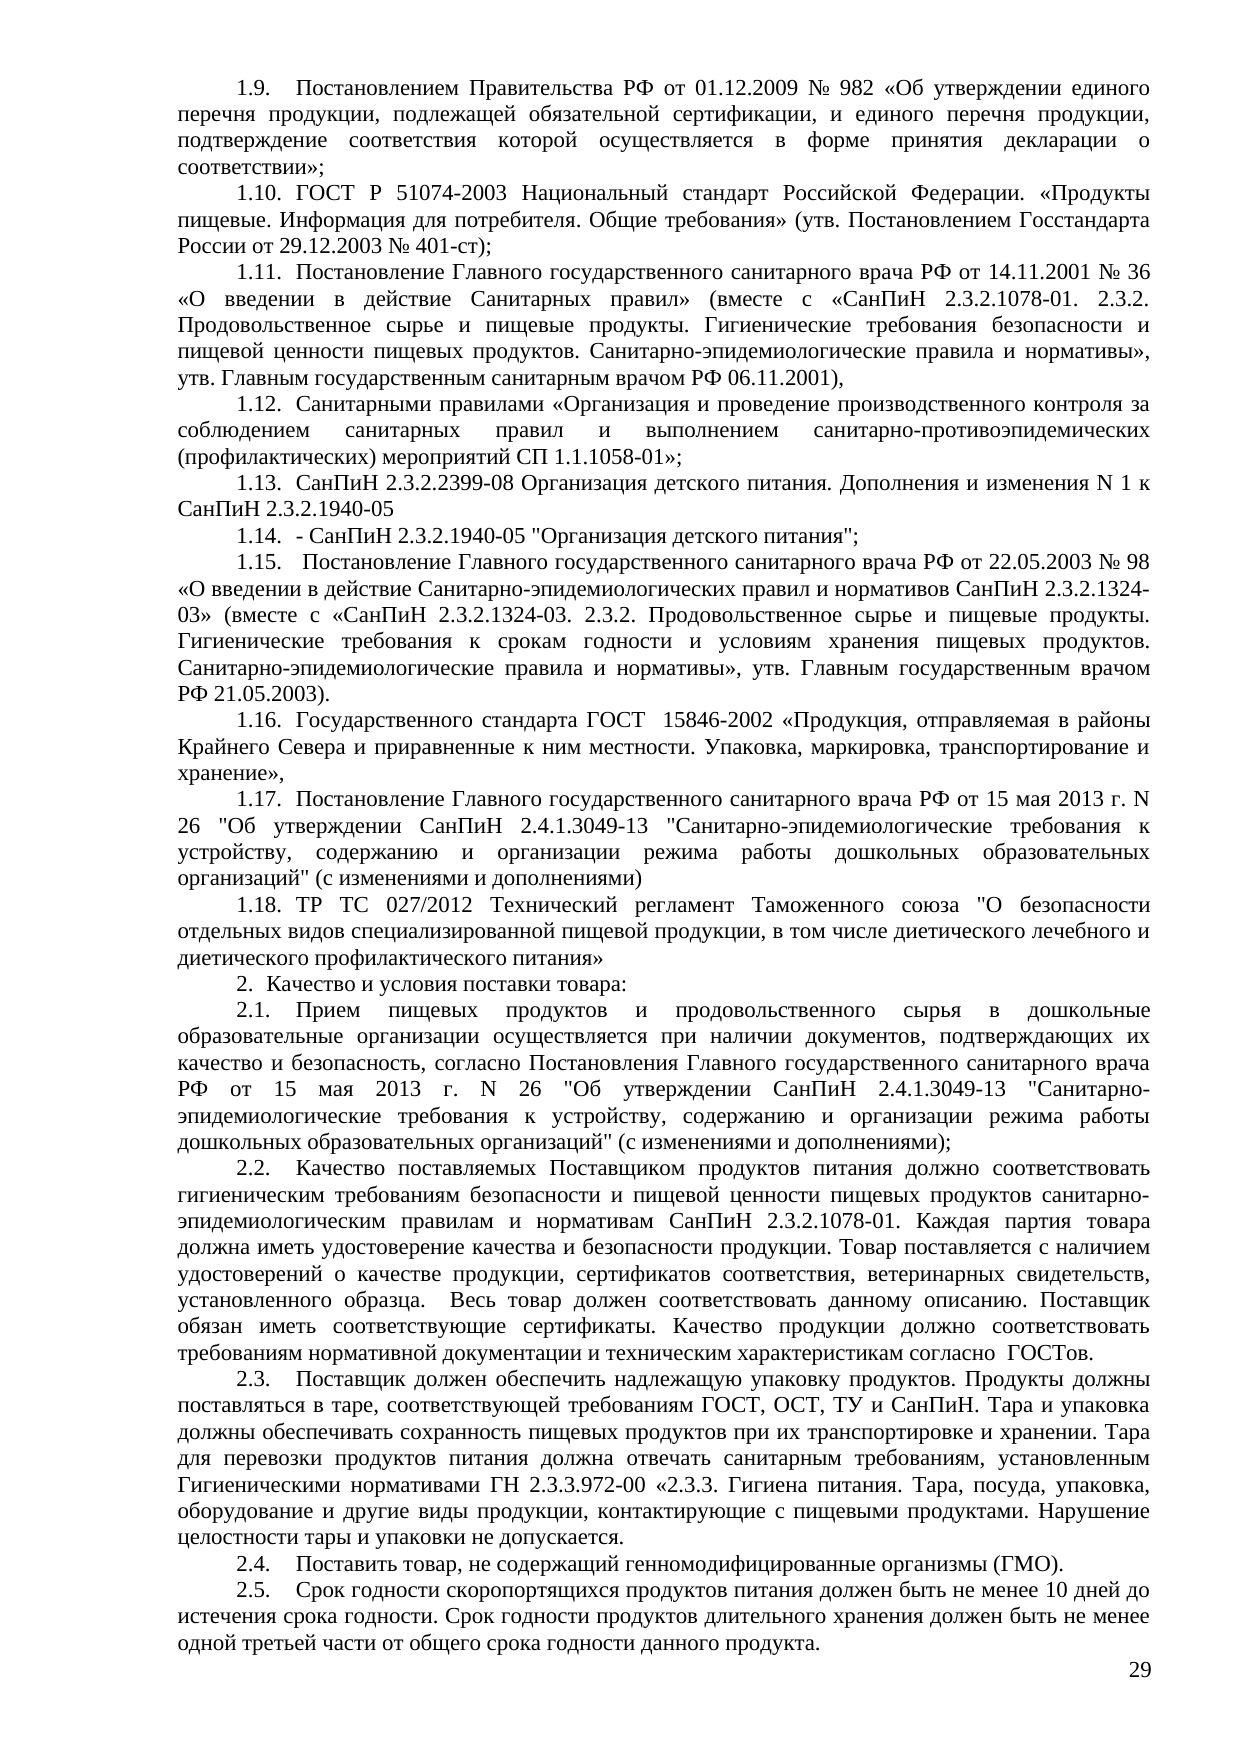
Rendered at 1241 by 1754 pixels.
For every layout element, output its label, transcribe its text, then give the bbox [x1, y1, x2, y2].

list Постановление Главного государственного санитарного врача РФ от 14.11.2001 № 36 «О введении в действие Санитарных правил» (вместе с «СанПиН 2.3.2.1078-01. 2.3.2. Продовольственное сырье и пищевые продукты. Гигиенические требования безопасности и пищевой ценности пищевых продуктов. Санитарно-эпидемиологические правила и нормативы», утв. Главным государственным санитарным врачом РФ 06.11.2001), [177, 258, 1152, 390]
list Поставщик должен обеспечить надлежащую упаковку продуктов. Продукты должны поставляться в таре, соответствующей требованиям ГОСТ, ОСТ, ТУ и СанПиН. Тара и упаковка должны обеспечивать сохранность пищевых продуктов при их транспортировке и хранении. Тара для перевозки продуктов питания должна отвечать санитарным требованиям, установленным Гигиеническими нормативами ГН 2.3.3.972-00 «2.3.3. Гигиена питания. Тара, посуда, упаковка, оборудование и другие виды продукции, контактирующие с пищевыми продуктами. Нарушение целостности тары и упаковки не допускается. [177, 1365, 1152, 1550]
list Государственного стандарта ГОСТ 15846-2002 «Продукция, отправляемая в районы Крайнего Севера и приравненные к ним местности. Упаковка, маркировка, транспортирование и хранение», [177, 706, 1152, 785]
list Прием пищевых продуктов и продовольственного сырья в дошкольные образовательные организации осуществляется при наличии документов, подтверждающих их качество и безопасность, согласно Постановления Главного государственного санитарного врача РФ от 15 мая 2013 г. N 26 "Об утверждении СанПиН 2.4.1.3049-13 "Санитарно-эпидемиологические требования к устройству, содержанию и организации режима работы дошкольных образовательных организаций" (с изменениями и дополнениями); [177, 996, 1152, 1154]
list Срок годности скоропортящихся продуктов питания должен быть не менее 10 дней до истечения срока годности. Срок годности продуктов длительного хранения должен быть не менее одной третьей части от общего срока годности данного продукта. [177, 1576, 1152, 1655]
list Поставить товар, не содержащий генномодифицированные организмы (ГМО). [177, 1550, 1152, 1576]
list Постановление Главного государственного санитарного врача РФ от 15 мая 2013 г. N 26 "Об утверждении СанПиН 2.4.1.3049-13 "Санитарно-эпидемиологические требования к устройству, содержанию и организации режима работы дошкольных образовательных организаций" (с изменениями и дополнениями) [177, 785, 1152, 891]
list - СанПиН 2.3.2.1940-05 "Организация детского питания"; [177, 522, 1152, 548]
list ГОСТ Р 51074-2003 Национальный стандарт Российской Федерации. «Продукты пищевые. Информация для потребителя. Общие требования» (утв. Постановлением Госстандарта России от 29.12.2003 № 401-ст); [177, 179, 1152, 258]
list Качество поставляемых Поставщиком продуктов питания должно соответствовать гигиеническим требованиям безопасности и пищевой ценности пищевых продуктов санитарно-эпидемиологическим правилам и нормативам СанПиН 2.3.2.1078-01. Каждая партия товара должна иметь удостоверение качества и безопасности продукции. Товар поставляется с наличием удостоверений о качестве продукции, сертификатов соответствия, ветеринарных свидетельств, установленного образца. Весь товар должен соответствовать данному описанию. Поставщик обязан иметь соответствующие сертификаты. Качество продукции должно соответствовать требованиям нормативной документации и техническим характеристикам согласно ГОСТов. [177, 1154, 1152, 1365]
list Санитарными правилами «Организация и проведение производственного контроля за соблюдением санитарных правил и выполнением санитарно-противоэпидемических (профилактических) мероприятий СП 1.1.1058-01»; [177, 390, 1152, 469]
list ТР ТС 027/2012 Технический регламент Таможенного союза "О безопасности отдельных видов специализированной пищевой продукции, в том числе диетического лечебного и диетического профилактического питания» [177, 891, 1152, 970]
list СанПиН 2.3.2.2399-08 Организация детского питания. Дополнения и изменения N 1 к СанПиН 2.3.2.1940-05 [177, 469, 1152, 522]
list Качество и условия поставки товара: [177, 970, 1152, 996]
list Постановлением Правительства РФ от 01.12.2009 № 982 «Об утверждении единого перечня продукции, подлежащей обязательной сертификации, и единого перечня продукции, подтверждение соответствия которой осуществляется в форме принятия декларации о соответствии»; [177, 74, 1152, 179]
list Постановление Главного государственного санитарного врача РФ от 22.05.2003 № 98 «О введении в действие Санитарно-эпидемиологических правил и нормативов СанПиН 2.3.2.1324-03» (вместе с «СанПиН 2.3.2.1324-03. 2.3.2. Продовольственное сырье и пищевые продукты. Гигиенические требования к срокам годности и условиям хранения пищевых продуктов. Санитарно-эпидемиологические правила и нормативы», утв. Главным государственным врачом РФ 21.05.2003). [177, 548, 1152, 706]
